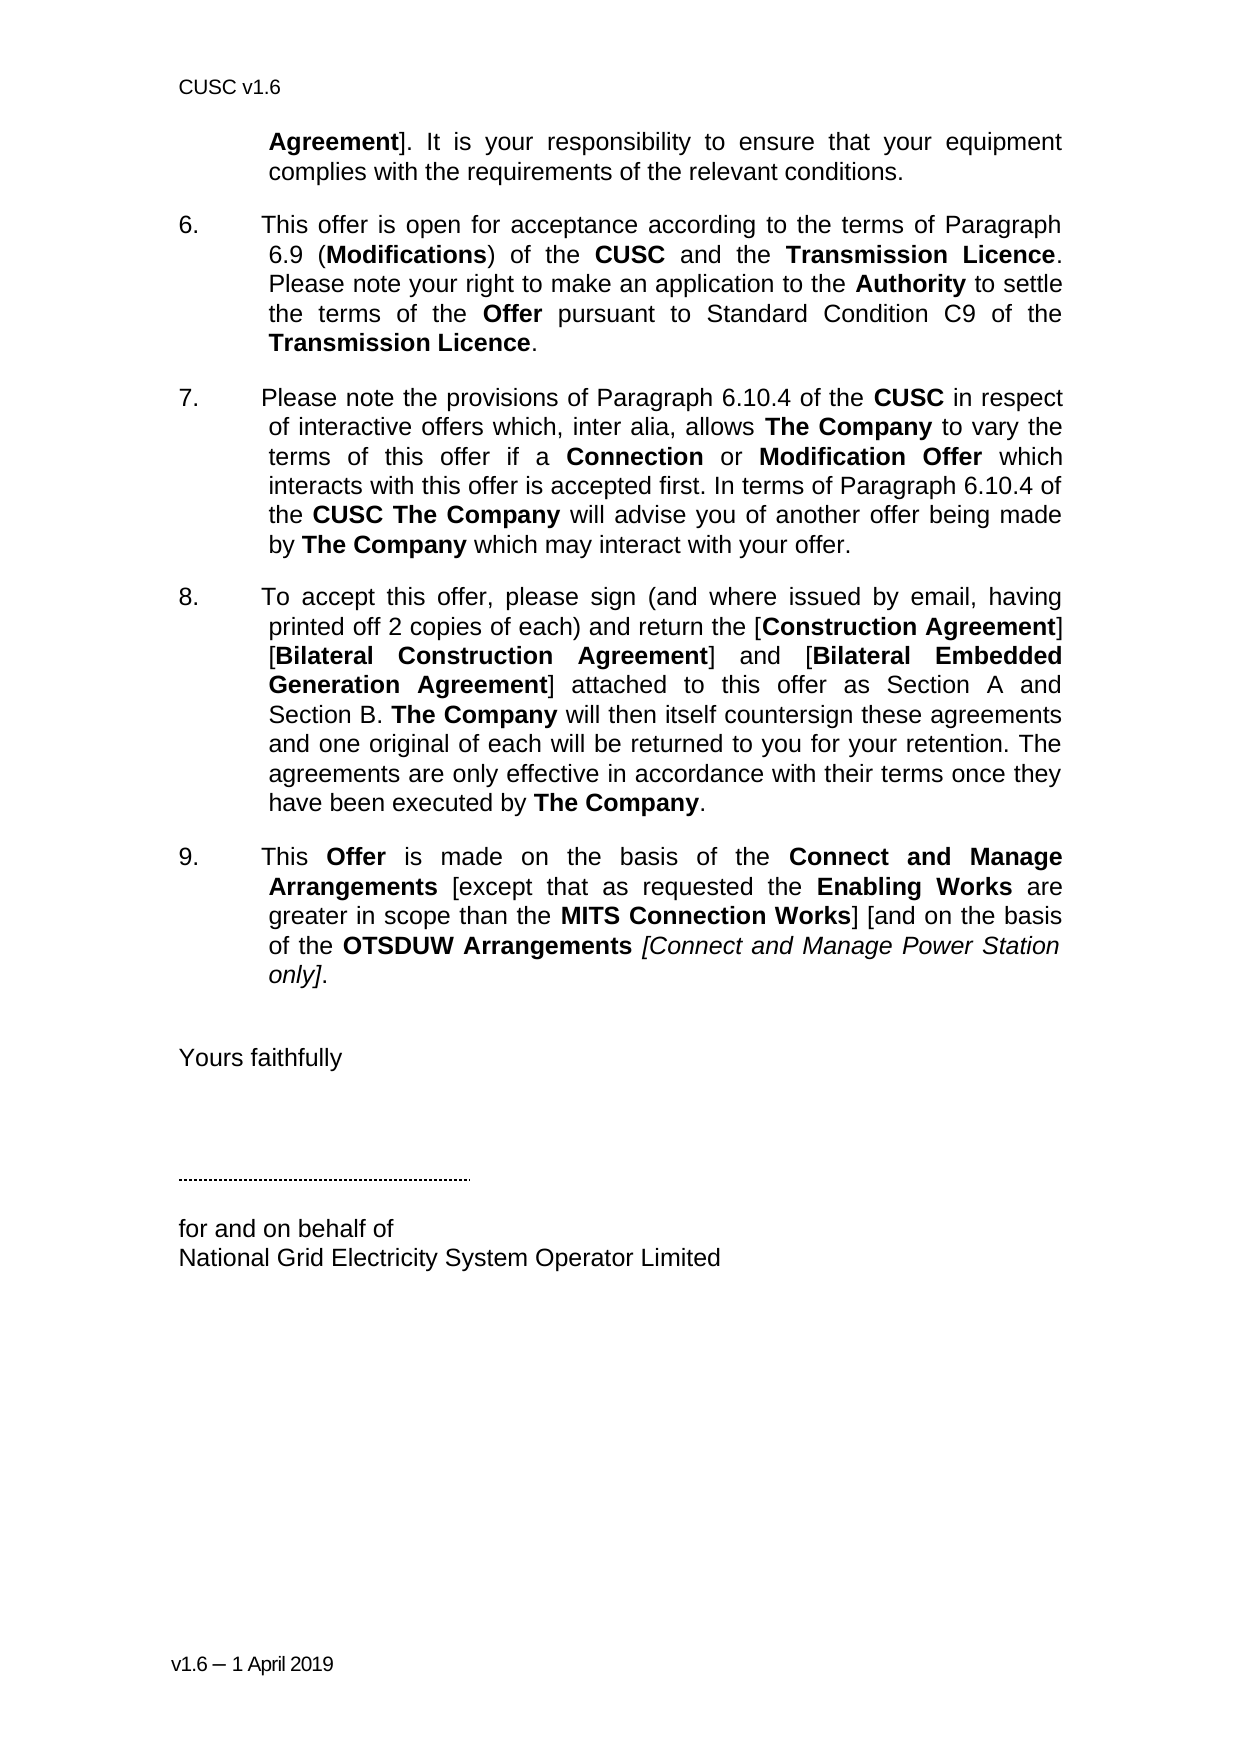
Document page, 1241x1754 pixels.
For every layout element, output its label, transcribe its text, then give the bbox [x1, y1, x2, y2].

text National Grid Electricity System Operator Limited [178, 1244, 1063, 1272]
text v1.6 – 1 April 2019 [171, 1652, 1070, 1677]
text CUSC v1.6 [178, 75, 1063, 99]
list This Offer is made on the basis of the Connect and Manage Arrangements [except that as requested the Enabling Works are greater in scope than the MITS Connection Works] [and on the basis of the OTSDUW Arrangements [Connect and Manage Power Station only]. [178, 842, 1063, 989]
text Yours faithfully [178, 1044, 1063, 1072]
text for and on behalf of [178, 1215, 1063, 1244]
list Please note the provisions of Paragraph 6.10.4 of the CUSC in respect of interactive offers which, inter alia, allows The Company to vary the terms of this offer if a Connection or Modification Offer which interacts with this offer is accepted first. In terms of Paragraph 6.10.4 of the CUSC The Company will advise you of another offer being made by The Company which may interact with your offer. [178, 382, 1063, 559]
list To accept this offer, please sign (and where issued by email, having printed off 2 copies of each) and return the [Construction Agreement] [Bilateral Construction Agreement] and [Bilateral Embedded Generation Agreement] attached to this offer as Section A and Section B. The Company will then itself countersign these agreements and one original of each will be returned to you for your retention. The agreements are only effective in accordance with their terms once they have been executed by The Company. [178, 582, 1063, 818]
text Agreement]. It is your responsibility to ensure that your equipment complies with the requirements of the relevant conditions. [268, 127, 1063, 186]
list This offer is open for acceptance according to the terms of Paragraph 6.9 (Modifications) of the CUSC and the Transmission Licence. Please note your right to make an application to the Authority to settle the terms of the Offer pursuant to Standard Condition C9 of the Transmission Licence. [178, 210, 1063, 358]
